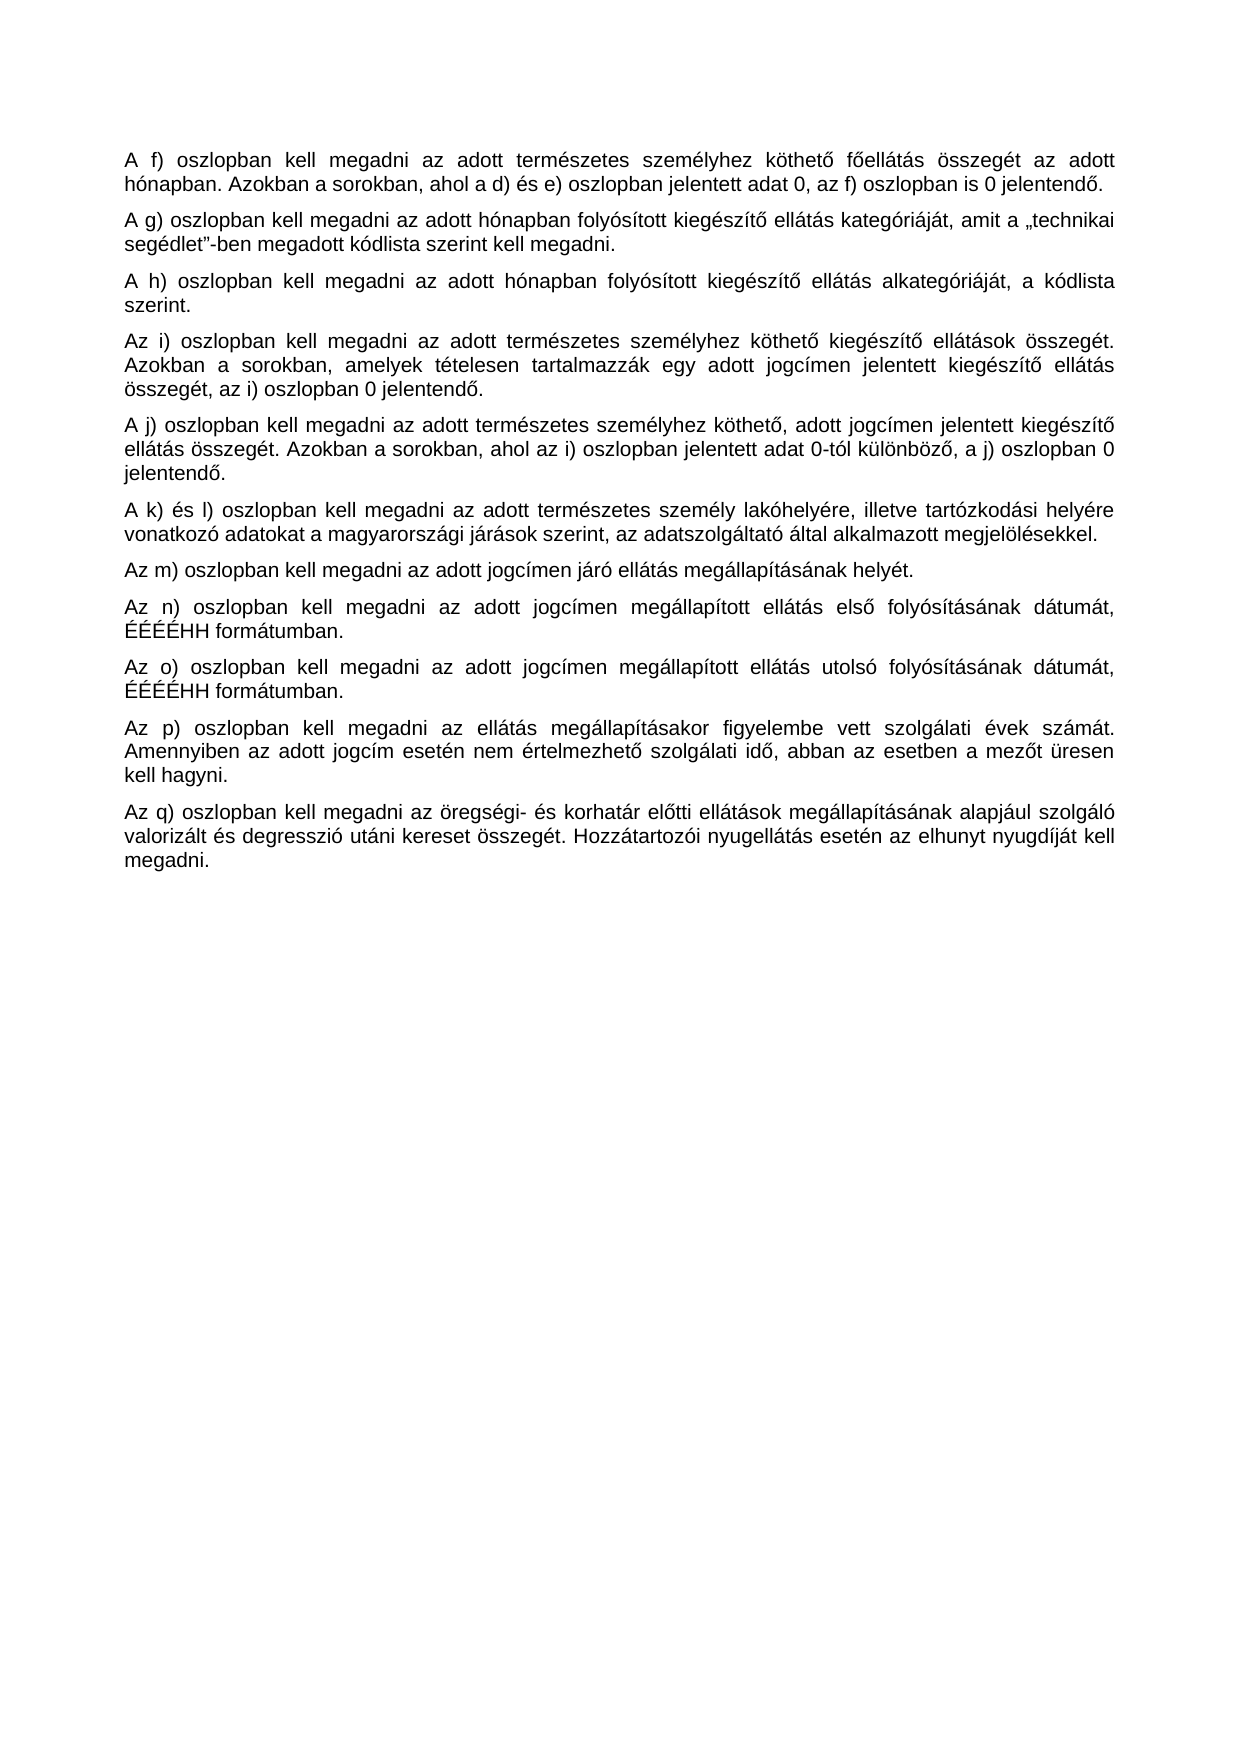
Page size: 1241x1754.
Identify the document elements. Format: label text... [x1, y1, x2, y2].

text Az q) oszlopban kell megadni az öregségi- és korhatár előtti ellátások megállapításának alapjául szolgáló valorizált és degresszió utáni kereset összegét. Hozzátartozói nyugellátás esetén az elhunyt nyugdíját kell megadni. [124, 800, 1116, 872]
text Az m) oszlopban kell megadni az adott jogcímen járó ellátás megállapításának helyét. [124, 558, 1116, 582]
text A j) oszlopban kell megadni az adott természetes személyhez köthető, adott jogcímen jelentett kiegészítő ellátás összegét. Azokban a sorokban, ahol az i) oszlopban jelentett adat 0-tól különböző, a j) oszlopban 0 jelentendő. [124, 413, 1116, 485]
text Az p) oszlopban kell megadni az ellátás megállapításakor figyelembe vett szolgálati évek számát. Amennyiben az adott jogcím esetén nem értelmezhető szolgálati idő, abban az esetben a mezőt üresen kell hagyni. [124, 715, 1116, 787]
text A h) oszlopban kell megadni az adott hónapban folyósított kiegészítő ellátás alkategóriáját, a kódlista szerint. [124, 268, 1116, 316]
text Az i) oszlopban kell megadni az adott természetes személyhez köthető kiegészítő ellátások összegét. Azokban a sorokban, amelyek tételesen tartalmazzák egy adott jogcímen jelentett kiegészítő ellátás összegét, az i) oszlopban 0 jelentendő. [124, 329, 1116, 401]
text Az n) oszlopban kell megadni az adott jogcímen megállapított ellátás első folyósításának dátumát, ÉÉÉÉHH formátumban. [124, 594, 1116, 642]
text A k) és l) oszlopban kell megadni az adott természetes személy lakóhelyére, illetve tartózkodási helyére vonatkozó adatokat a magyarországi járások szerint, az adatszolgáltató által alkalmazott megjelölésekkel. [124, 498, 1116, 546]
text Az o) oszlopban kell megadni az adott jogcímen megállapított ellátás utolsó folyósításának dátumát, ÉÉÉÉHH formátumban. [124, 655, 1116, 703]
text A g) oszlopban kell megadni az adott hónapban folyósított kiegészítő ellátás kategóriáját, amit a „technikai segédlet”-ben megadott kódlista szerint kell megadni. [124, 208, 1116, 256]
text A f) oszlopban kell megadni az adott természetes személyhez köthető főellátás összegét az adott hónapban. Azokban a sorokban, ahol a d) és e) oszlopban jelentett adat 0, az f) oszlopban is 0 jelentendő. [124, 148, 1116, 196]
